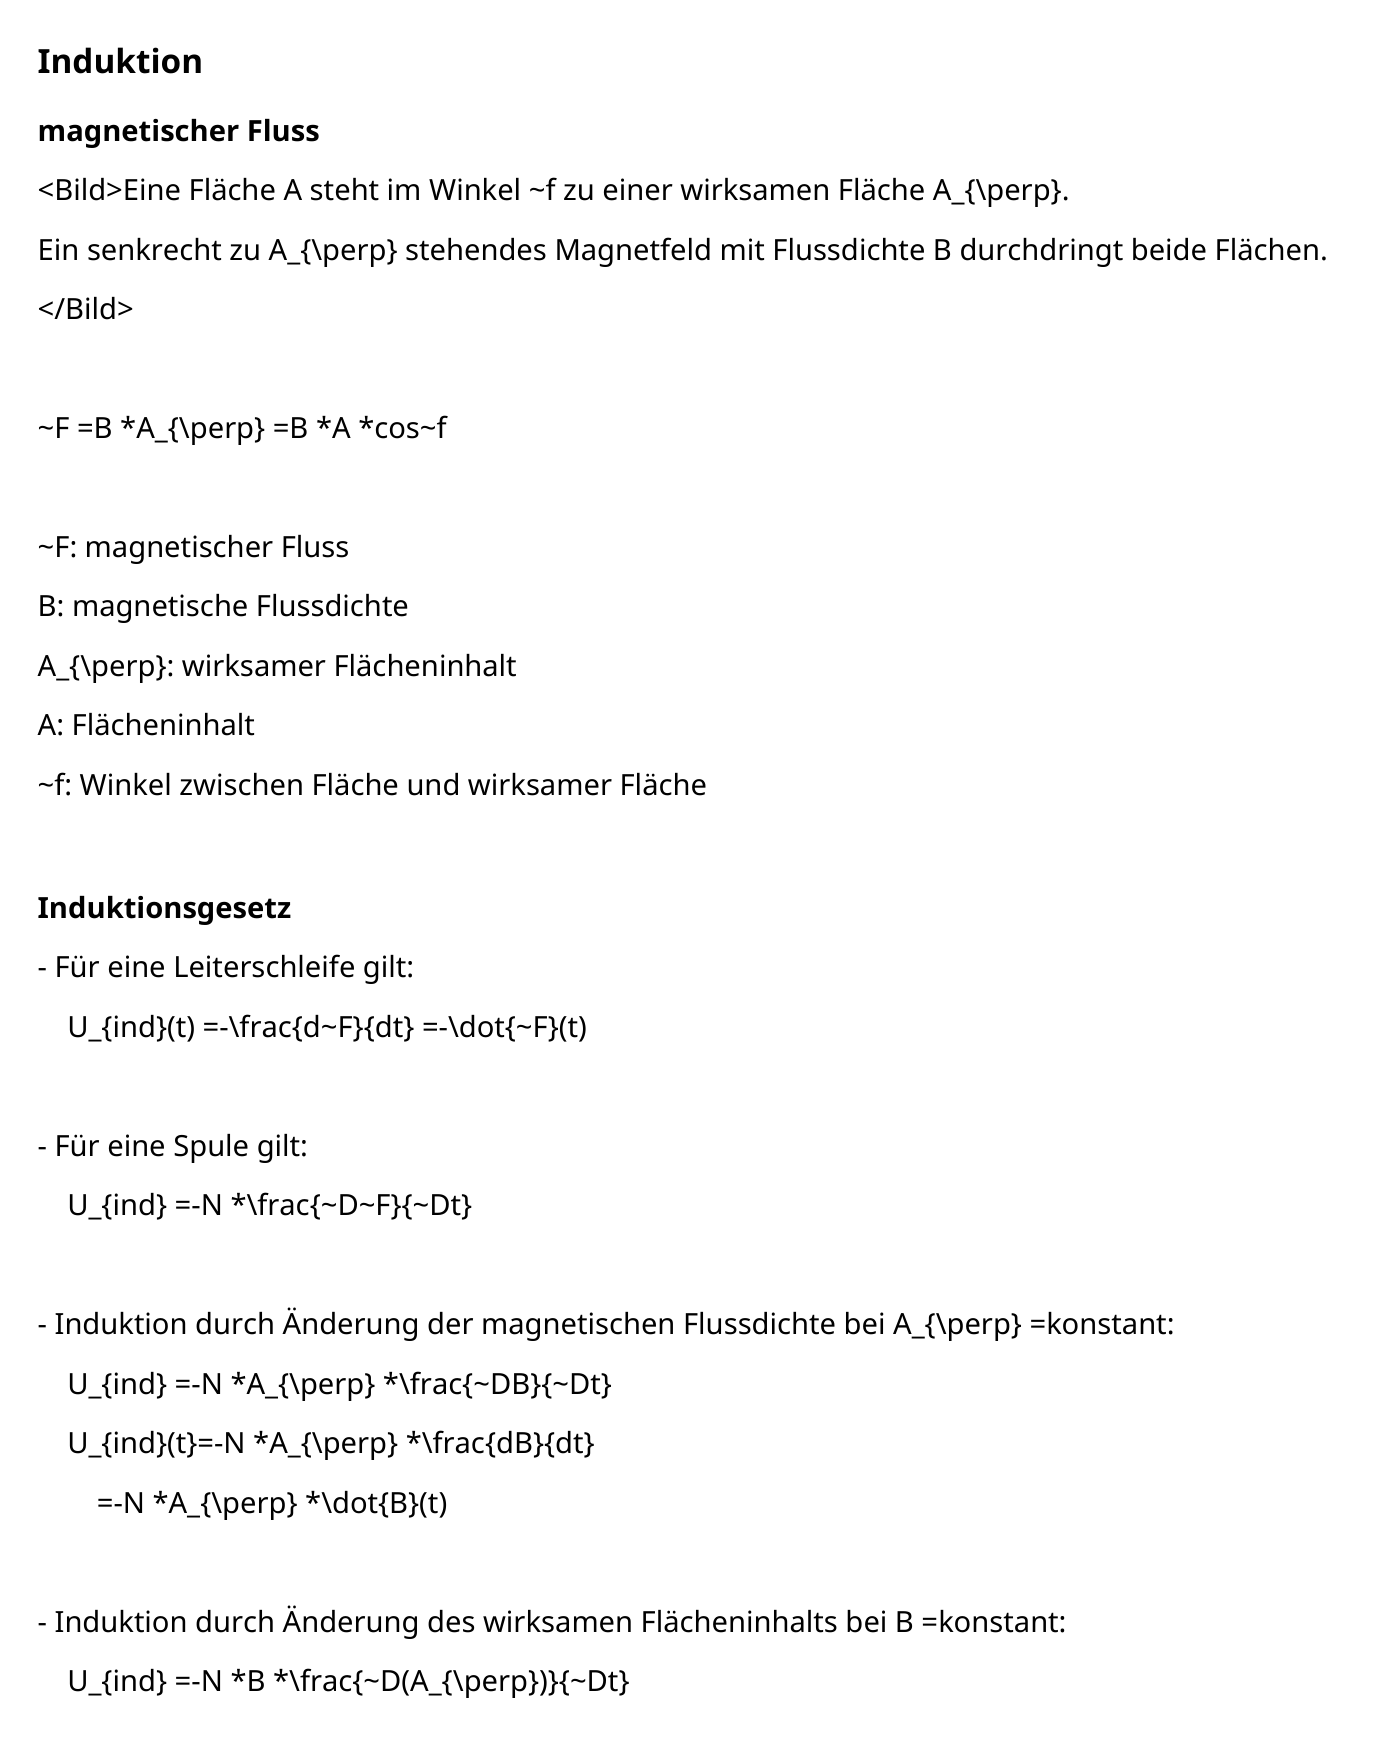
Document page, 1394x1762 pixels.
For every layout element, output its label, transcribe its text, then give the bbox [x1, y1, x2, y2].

subtitle Induktionsgesetz [37, 887, 1356, 927]
list U_{ind} =-N *B *\frac{~D(A_{\perp})}{~Dt} [67, 1660, 1356, 1700]
list U_{ind} =-N *\frac{~D~F}{~Dt} [67, 1184, 1356, 1224]
subtitle magnetischer Fluss [37, 110, 1356, 149]
list - Für eine Spule gilt: [37, 1125, 1356, 1165]
list U_{ind} =-N *A_{\perp} *\frac{~DB}{~Dt} [67, 1363, 1356, 1403]
subtitle Induktion [37, 37, 1356, 83]
list U_{ind}(t}=-N *A_{\perp} *\frac{dB}{dt} =-N *A_{\perp} *\dot{B}(t) [67, 1422, 1356, 1522]
list - Induktion durch Änderung der magnetischen Flussdichte bei A_{\perp} =konstant: [37, 1303, 1356, 1343]
text <Bild>Eine Fläche A steht im Winkel ~f zu einer wirksamen Fläche A_{\perp}. Ein senkrecht zu A_{\perp} stehendes Magnetfeld mit Flussdichte B durchdringt beide Flächen. </Bild> [37, 169, 1356, 328]
list U_{ind}(t) =-\frac{d~F}{dt} =-\dot{~F}(t) [67, 1006, 1356, 1046]
text ~F: magnetischer Fluss B: magnetische Flussdichte A_{\perp}: wirksamer Flächeninhalt A: Flächeninhalt ~f: Winkel zwischen Fläche und wirksamer Fläche [37, 526, 1356, 804]
text - Induktion durch Änderung des wirksamen Flächeninhalts bei B =konstant: [37, 1601, 1356, 1641]
text ~F =B *A_{\perp} =B *A *cos~f [37, 407, 1356, 447]
list - Für eine Leiterschleife gilt: [37, 947, 1356, 986]
